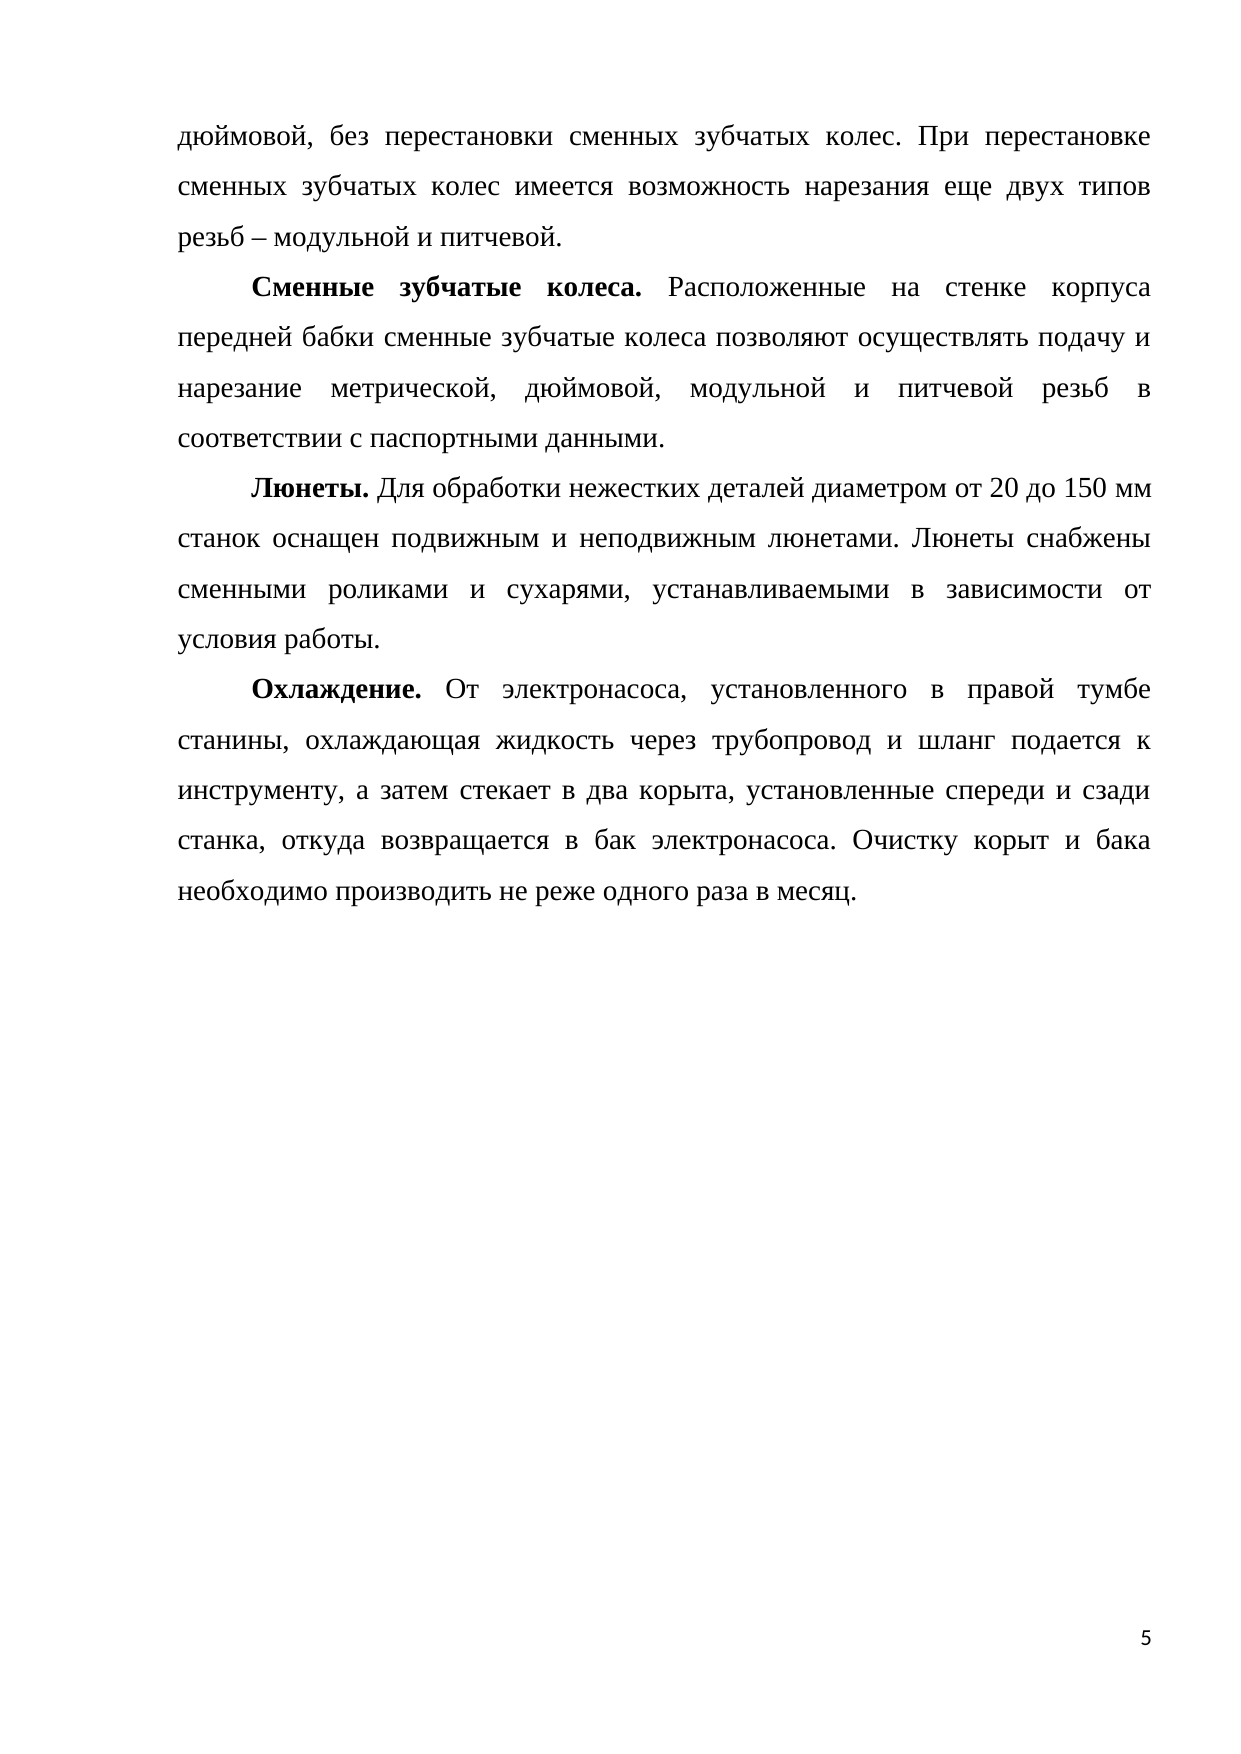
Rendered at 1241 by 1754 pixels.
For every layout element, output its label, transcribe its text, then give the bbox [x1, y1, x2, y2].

text Сменные зубчатые колеса. Расположенные на стенке корпуса передней бабки сменные зубчатые колеса позволяют осуществлять подачу и нарезание метрической, дюймовой, модульной и питчевой резьб в соответствии с паспортными данными. [177, 269, 1152, 453]
text Охлаждение. От электронасоса, установленного в правой тумбе станины, охлаждающая жидкость через трубопровод и шланг подается к инструменту, а затем стекает в два корыта, установленные спереди и сзади станка, откуда возвращается в бак электронасоса. Очистку корыт и бака необходимо производить не реже одного раза в месяц. [177, 672, 1152, 906]
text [177, 118, 1152, 252]
text Люнеты. Для обработки нежестких деталей диаметром от 20 до 150 мм станок оснащен подвижным и неподвижным люнетами. Люнеты снабжены сменными роликами и сухарями, устанавливаемыми в зависимости от условия работы. [177, 470, 1152, 655]
